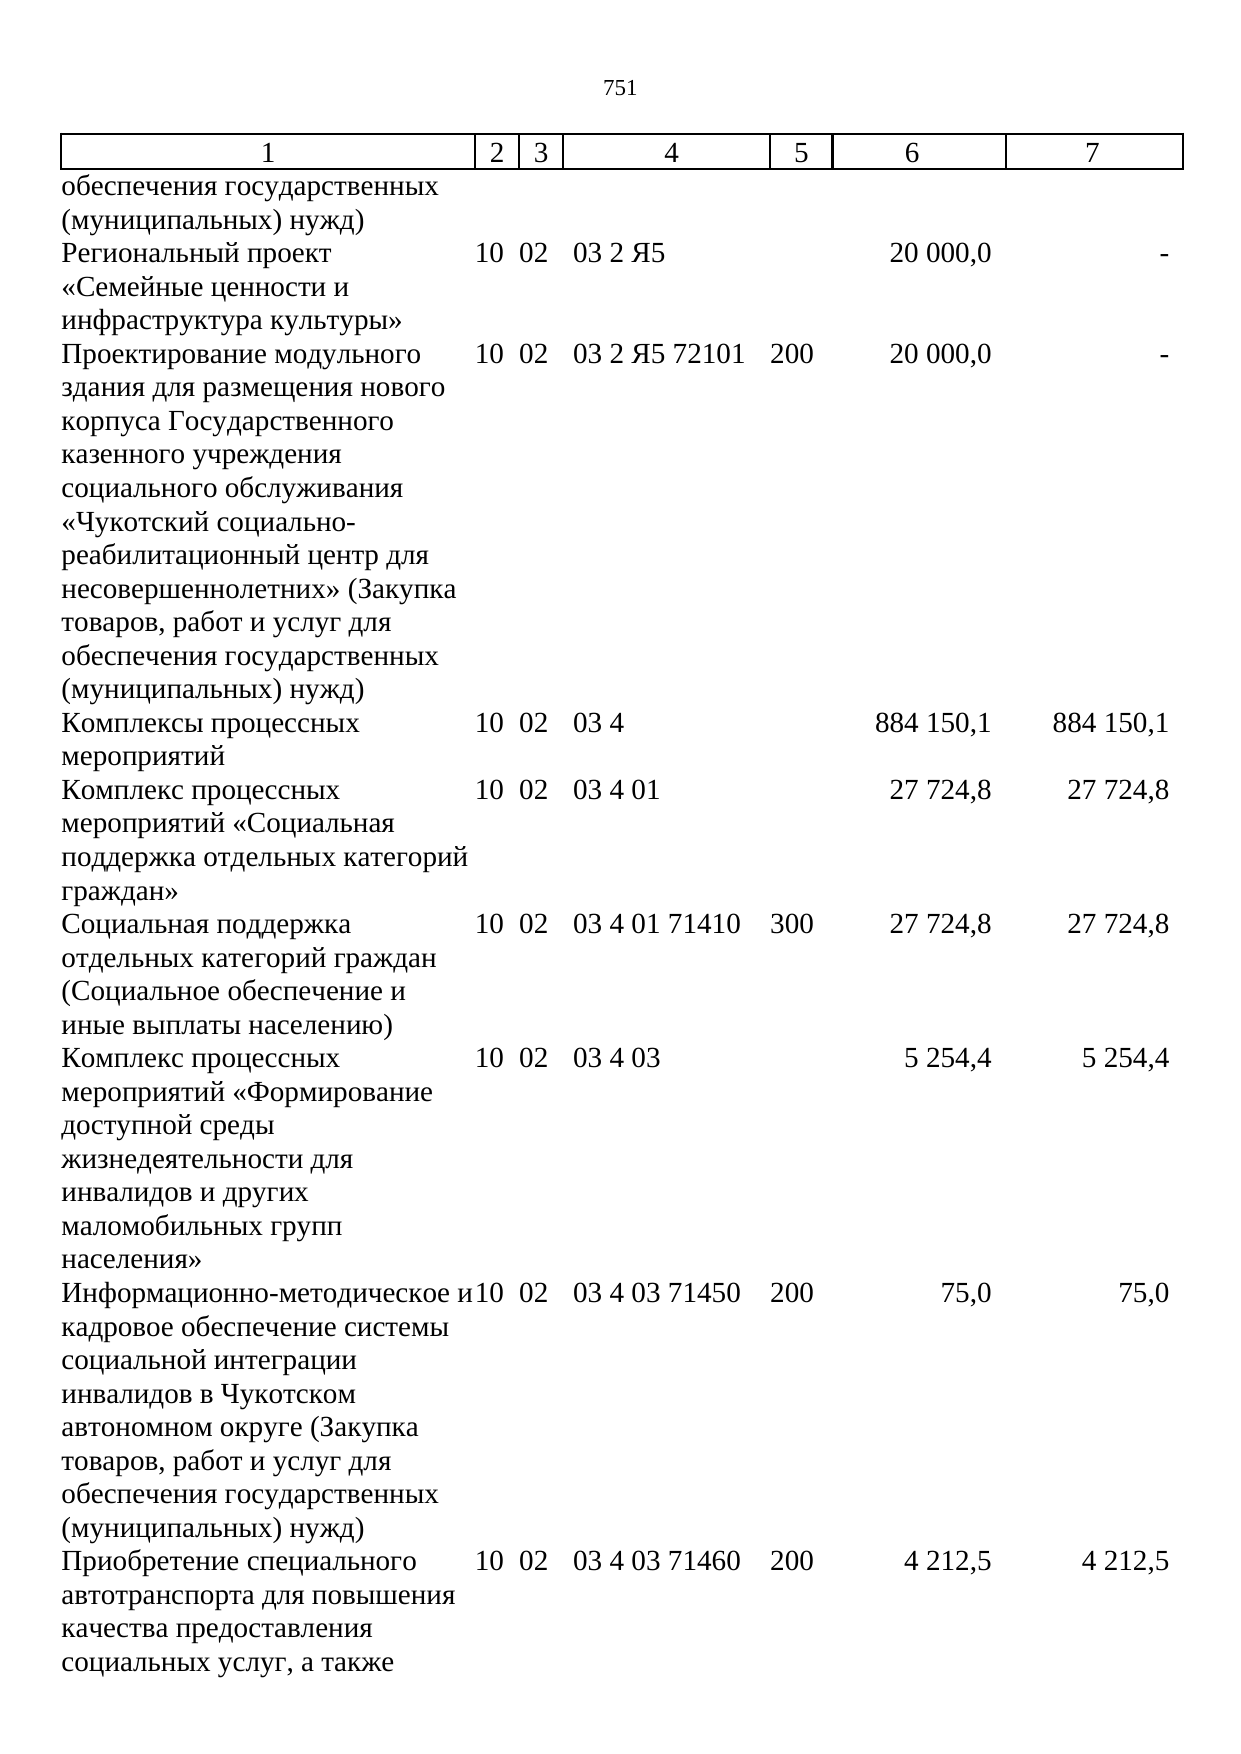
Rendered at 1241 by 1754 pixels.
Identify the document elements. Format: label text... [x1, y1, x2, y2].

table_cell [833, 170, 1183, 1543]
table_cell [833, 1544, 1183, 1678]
table_header 5 [771, 135, 831, 168]
table_header 4 [564, 135, 769, 168]
table_header 6 [834, 135, 1005, 168]
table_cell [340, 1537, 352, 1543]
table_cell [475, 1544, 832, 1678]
table_header 2 [476, 135, 518, 168]
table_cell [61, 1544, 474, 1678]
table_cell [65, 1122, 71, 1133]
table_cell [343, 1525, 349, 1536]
table_header 7 [1007, 135, 1182, 168]
table_header 3 [520, 135, 562, 168]
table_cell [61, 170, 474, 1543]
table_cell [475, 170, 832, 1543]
table_header 1 [62, 135, 474, 168]
